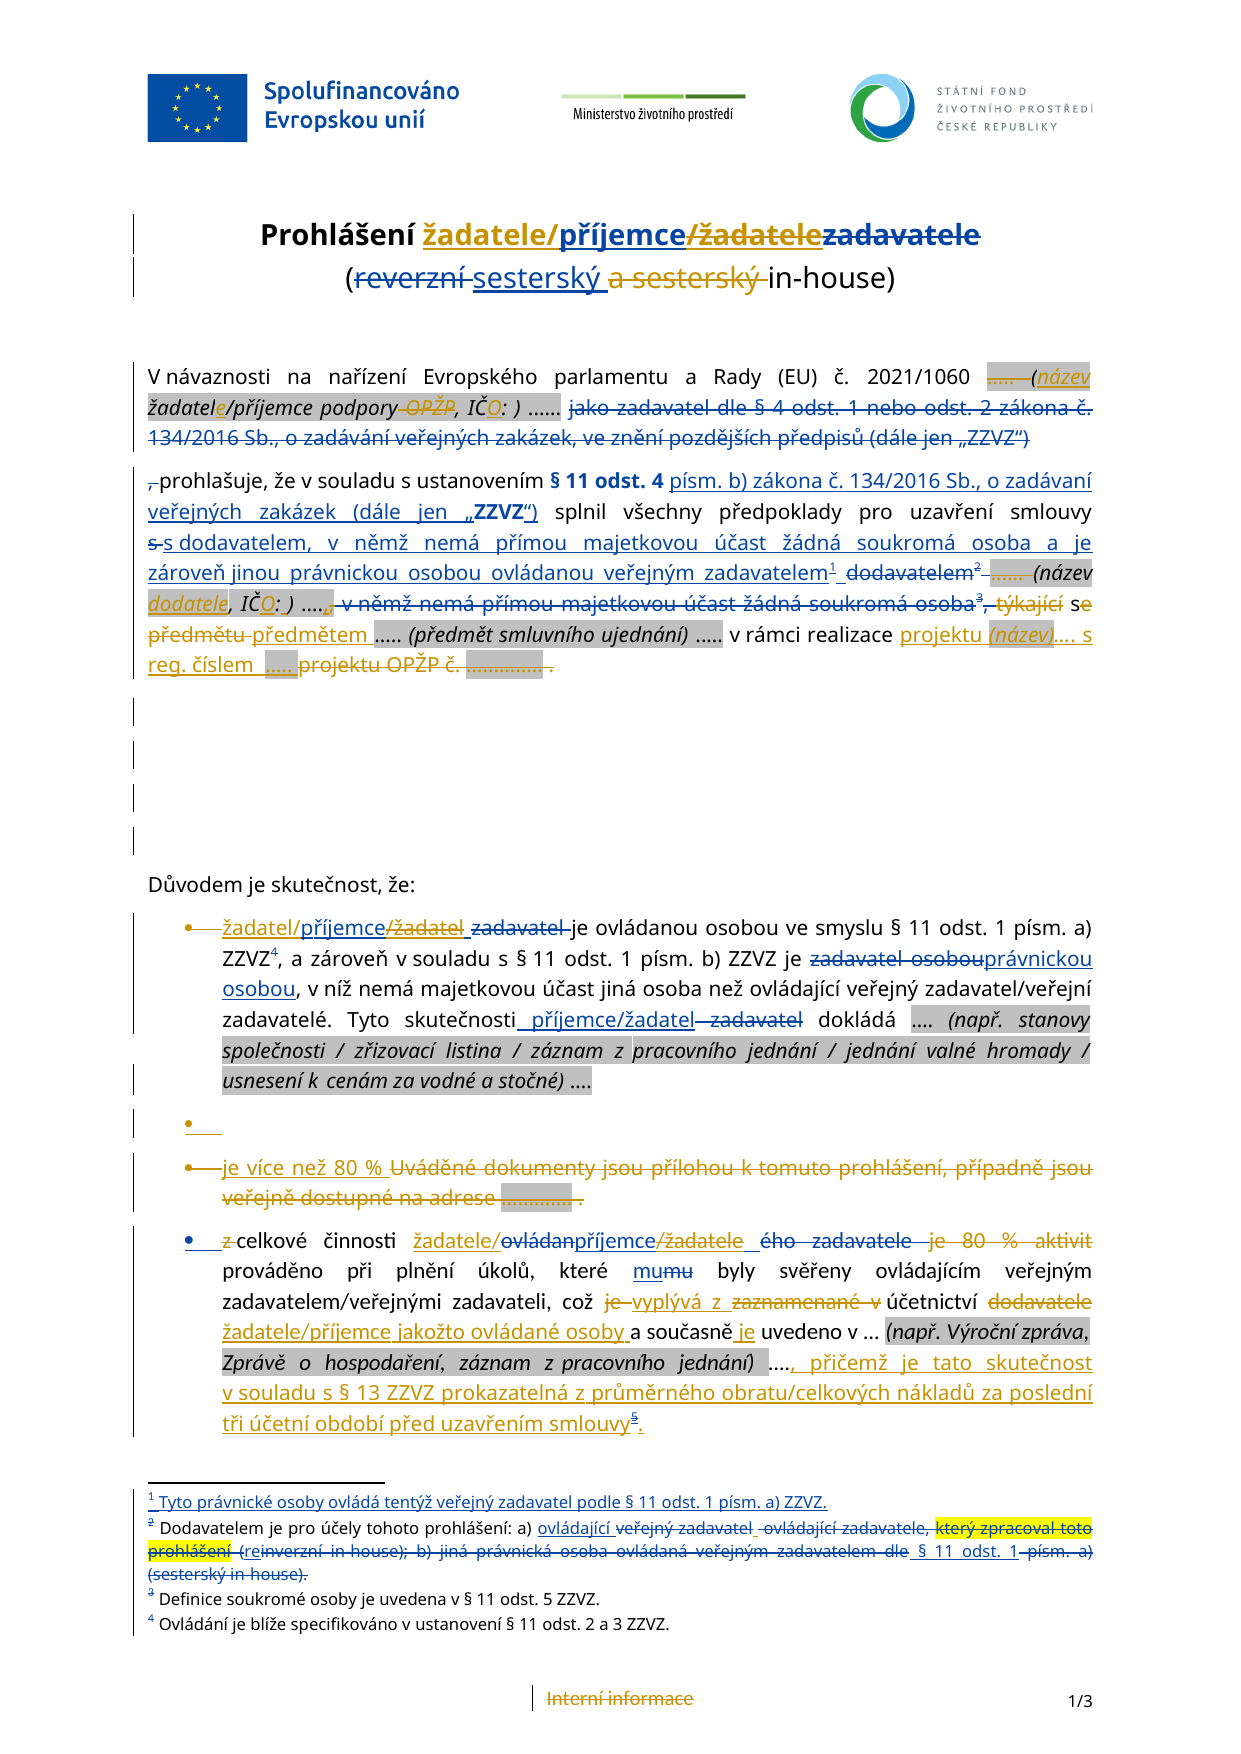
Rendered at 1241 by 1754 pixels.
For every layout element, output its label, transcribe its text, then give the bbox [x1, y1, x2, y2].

text Prohlášení [148, 214, 1092, 254]
list je ovládanou osobou ve smyslu § 11 odst. 1 písm. a) ZZVZ, a zároveň v souladu s § 11 odst. 1 písm. b) ZZVZ je , v níž nemá majetkovou účast jiná osoba než ovládající veřejný zadavatel/veřejní zadavatelé. Tyto skutečnosti dokládá …. (např. stanovy společnosti / zřizovací listina / záznam z pracovního jednání / jednání valné hromady / usnesení k cenám za vodné a stočné) …. [185, 913, 1092, 1095]
text Důvodem je skutečnost, že: [148, 870, 1092, 898]
text prohlašuje, že v souladu s ustanovením § 11 odst. 4 ZZVZ splnil všechny předpoklady pro uzavření smlouvy (název, IČ:) …. s ….. (předmět smluvního ujednání) ..… v rámci realizace [148, 467, 1092, 679]
picture [147, 73, 1093, 143]
list celkové činnosti prováděno při plnění úkolů, které byly svěřeny ovládajícím veřejným zadavatelem/veřejnými zadavateli, což účetnictví a současně uvedeno v … (např. Výroční zpráva, Zprávě o hospodaření, záznam z pracovního jednání) …. [185, 1226, 1092, 1437]
text (in-house) [148, 257, 1092, 297]
text V návaznosti na nařízení Evropského parlamentu a Rady (EU) č. 2021/1060 (žadatel/příjemce podpory, IČ: ) ..…. [148, 362, 1092, 452]
